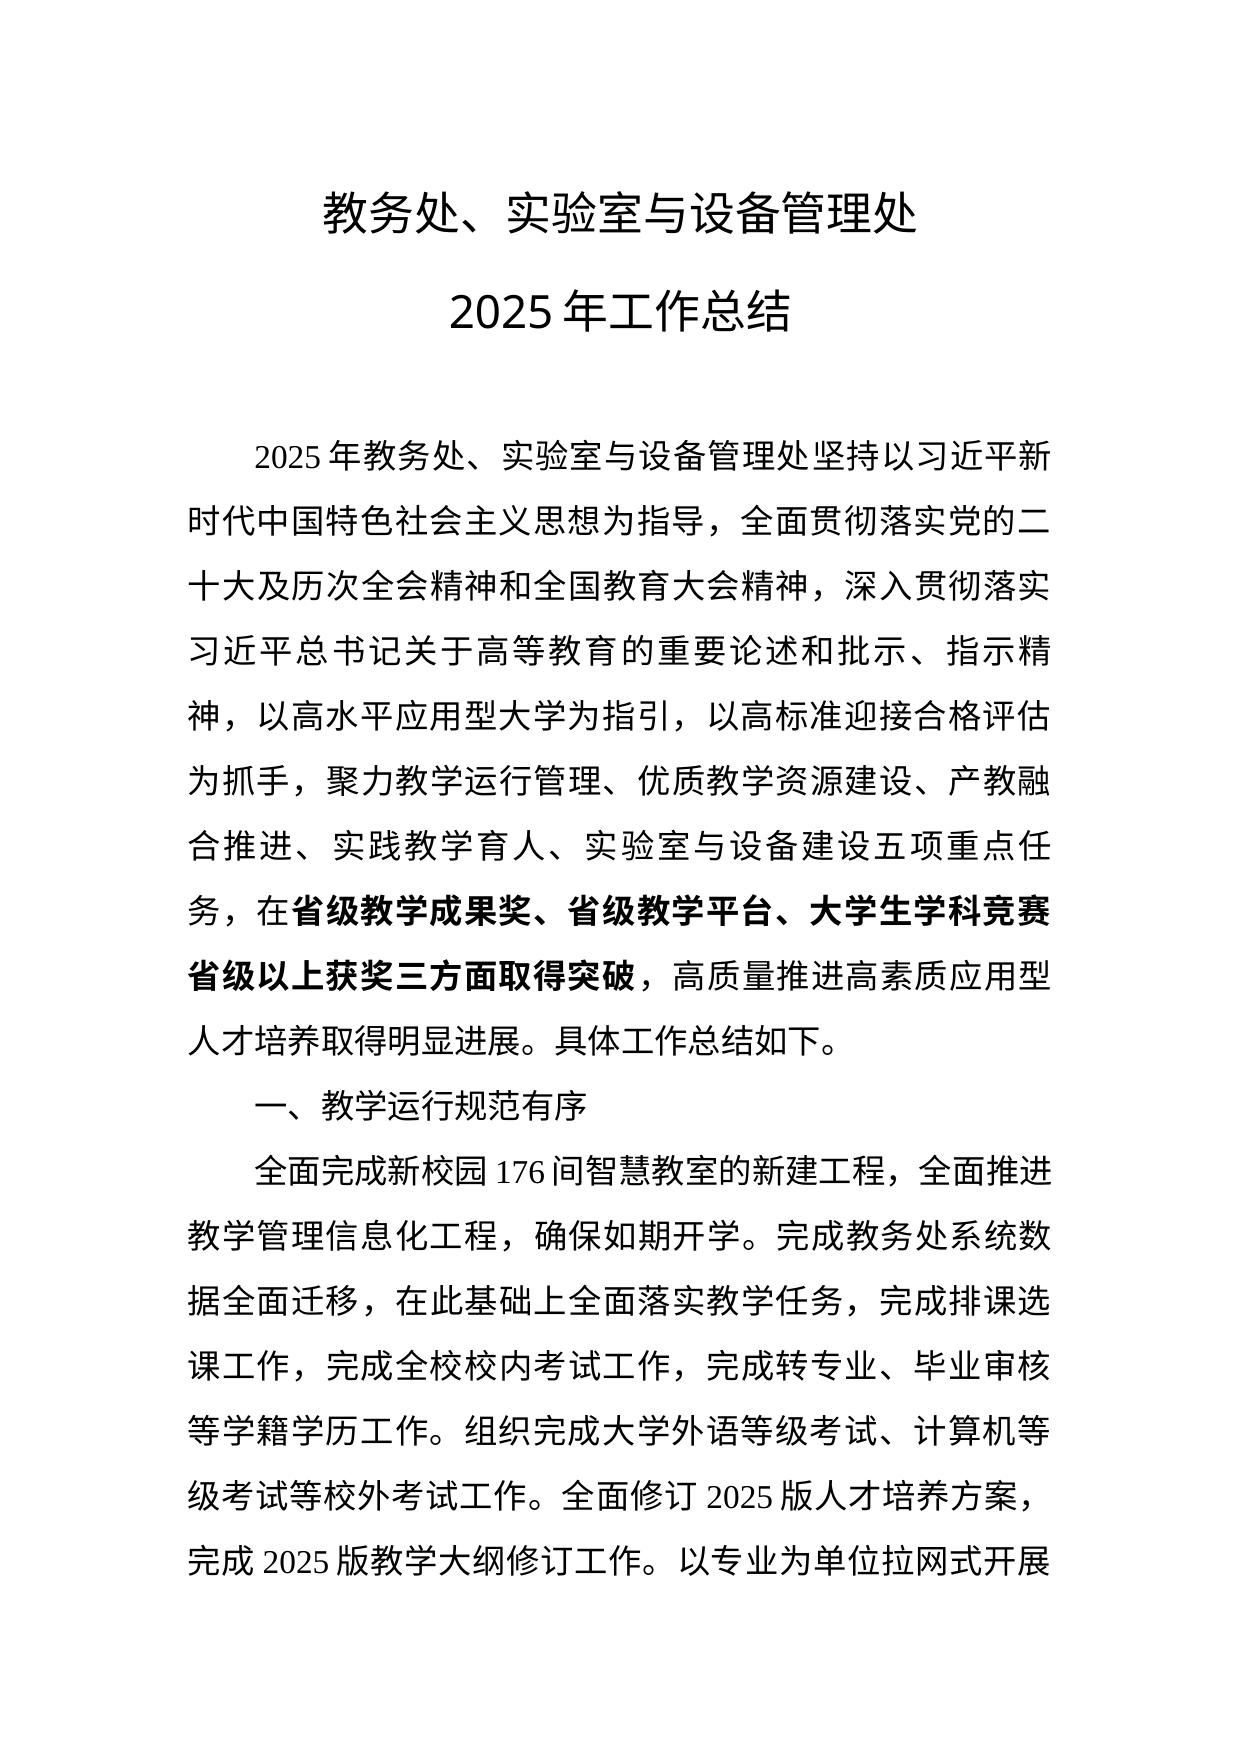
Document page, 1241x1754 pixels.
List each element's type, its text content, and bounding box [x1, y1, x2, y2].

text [187, 1137, 1053, 1592]
text 一、教学运行规范有序 [187, 1072, 1053, 1137]
text 教务处、实验室与设备管理处 [187, 162, 1053, 259]
text 2025年工作总结 [187, 259, 1053, 357]
text 2025年教务处、实验室与设备管理处坚持以习近平新时代中国特色社会主义思想为指导，全面贯彻落实党的二十大及历次全会精神和全国教育大会精神，深入贯彻落实习近平总书记关于高等教育的重要论述和批示、指示精神，以高水平应用型大学为指引，以高标准迎接合格评估为抓手，聚力教学运行管理、优质教学资源建设、产教融合推进、实践教学育人、实验室与设备建设五项重点任务，在省级教学成果奖、省级教学平台、大学生学科竞赛省级以上获奖三方面取得突破，高质量推进高素质应用型人才培养取得明显进展。具体工作总结如下。 [187, 422, 1053, 1072]
